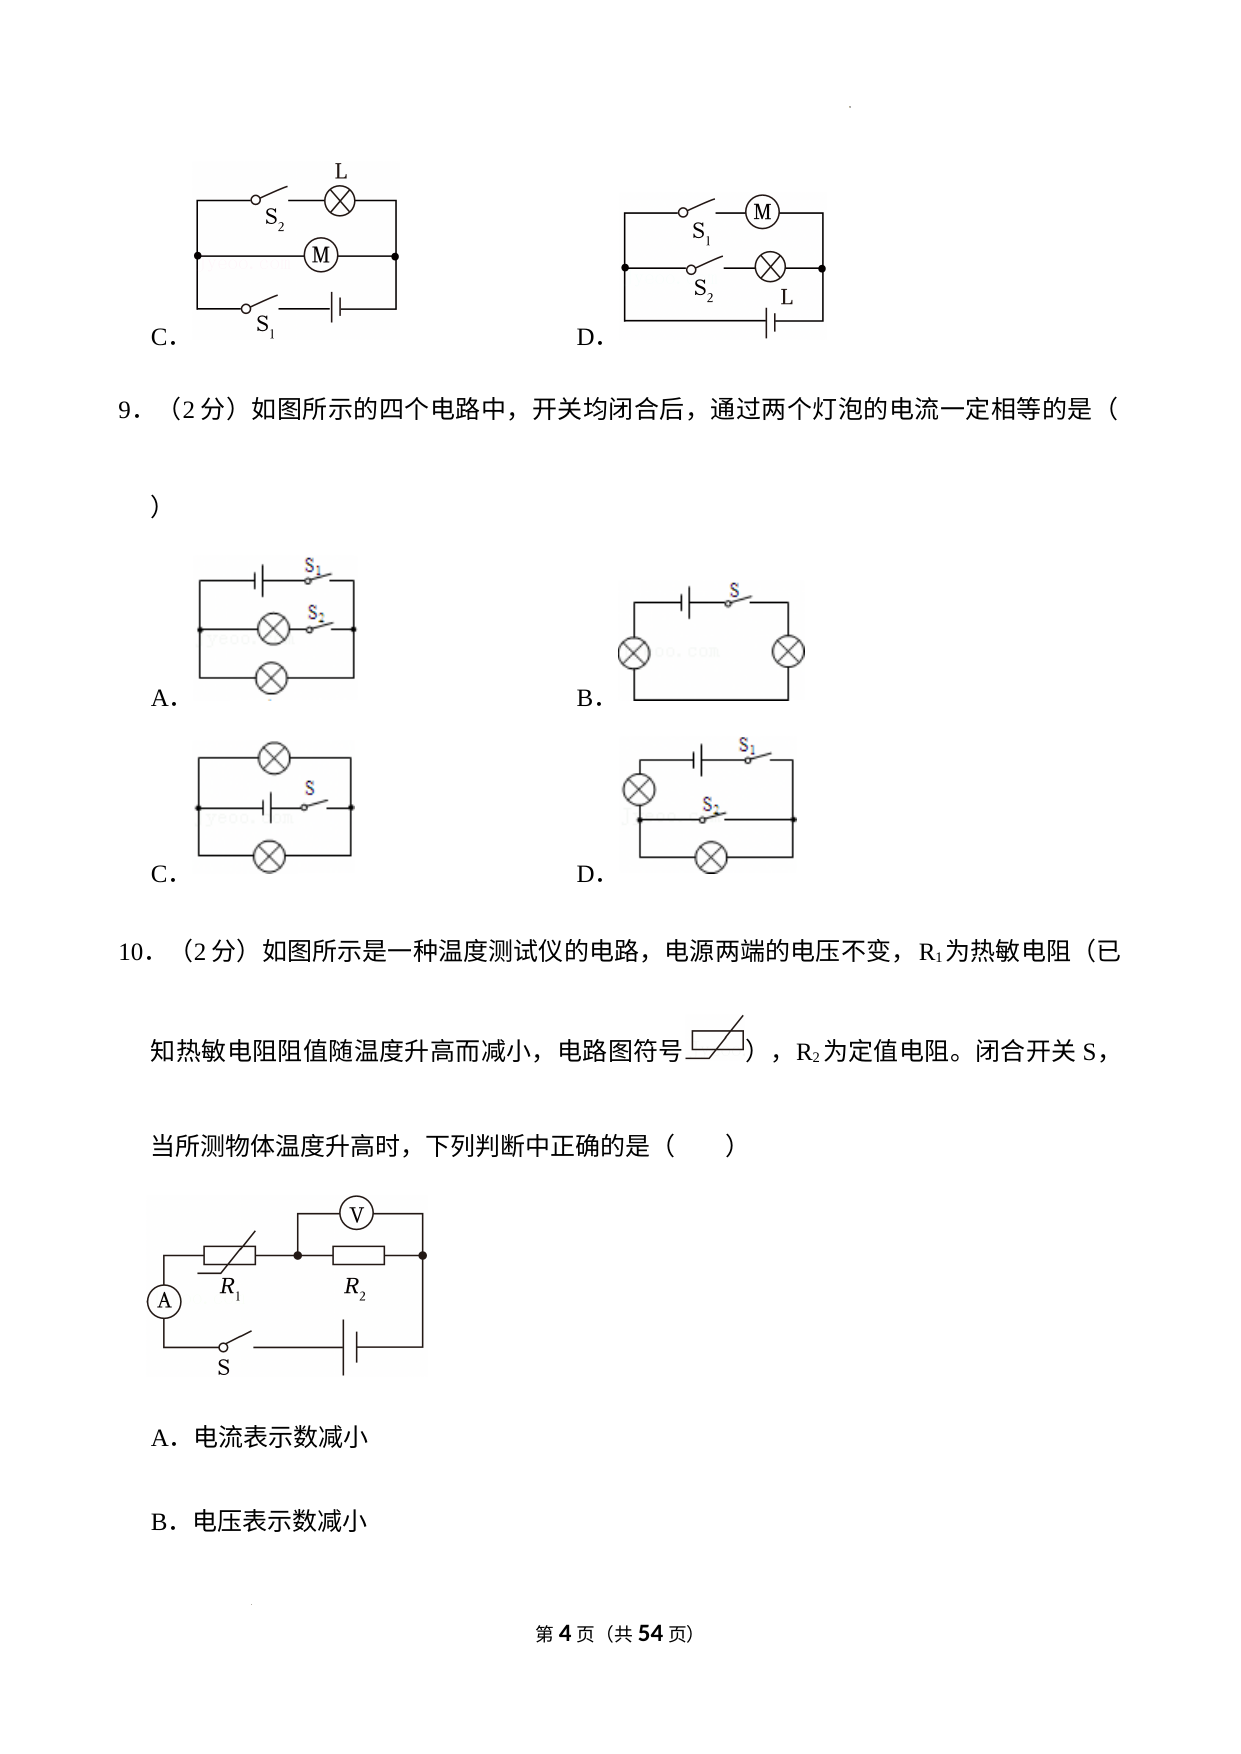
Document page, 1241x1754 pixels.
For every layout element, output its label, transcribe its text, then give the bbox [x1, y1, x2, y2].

picture [685, 1014, 745, 1061]
text B．电压表示数减小 [118, 1487, 1122, 1552]
picture [192, 740, 355, 874]
picture [192, 161, 400, 340]
picture [619, 736, 797, 874]
text 9．（2分）如图所示的四个电路中，开关均闭合后，通过两个灯泡的电流一定相等的是（ ） [118, 375, 1122, 538]
picture [193, 555, 358, 701]
text A．电流表示数减小 [118, 1403, 1122, 1468]
picture [146, 1195, 428, 1377]
text 10．（2分）如图所示是一种温度测试仪的电路，电源两端的电压不变，R1为热敏电阻（已知热敏电阻阻值随温度升高而减小，电路图符号），R2为定值电阻。闭合开关S，当所测物体温度升高时，下列判断中正确的是（ ） [118, 917, 1122, 1177]
picture [619, 192, 827, 340]
picture [618, 580, 805, 701]
